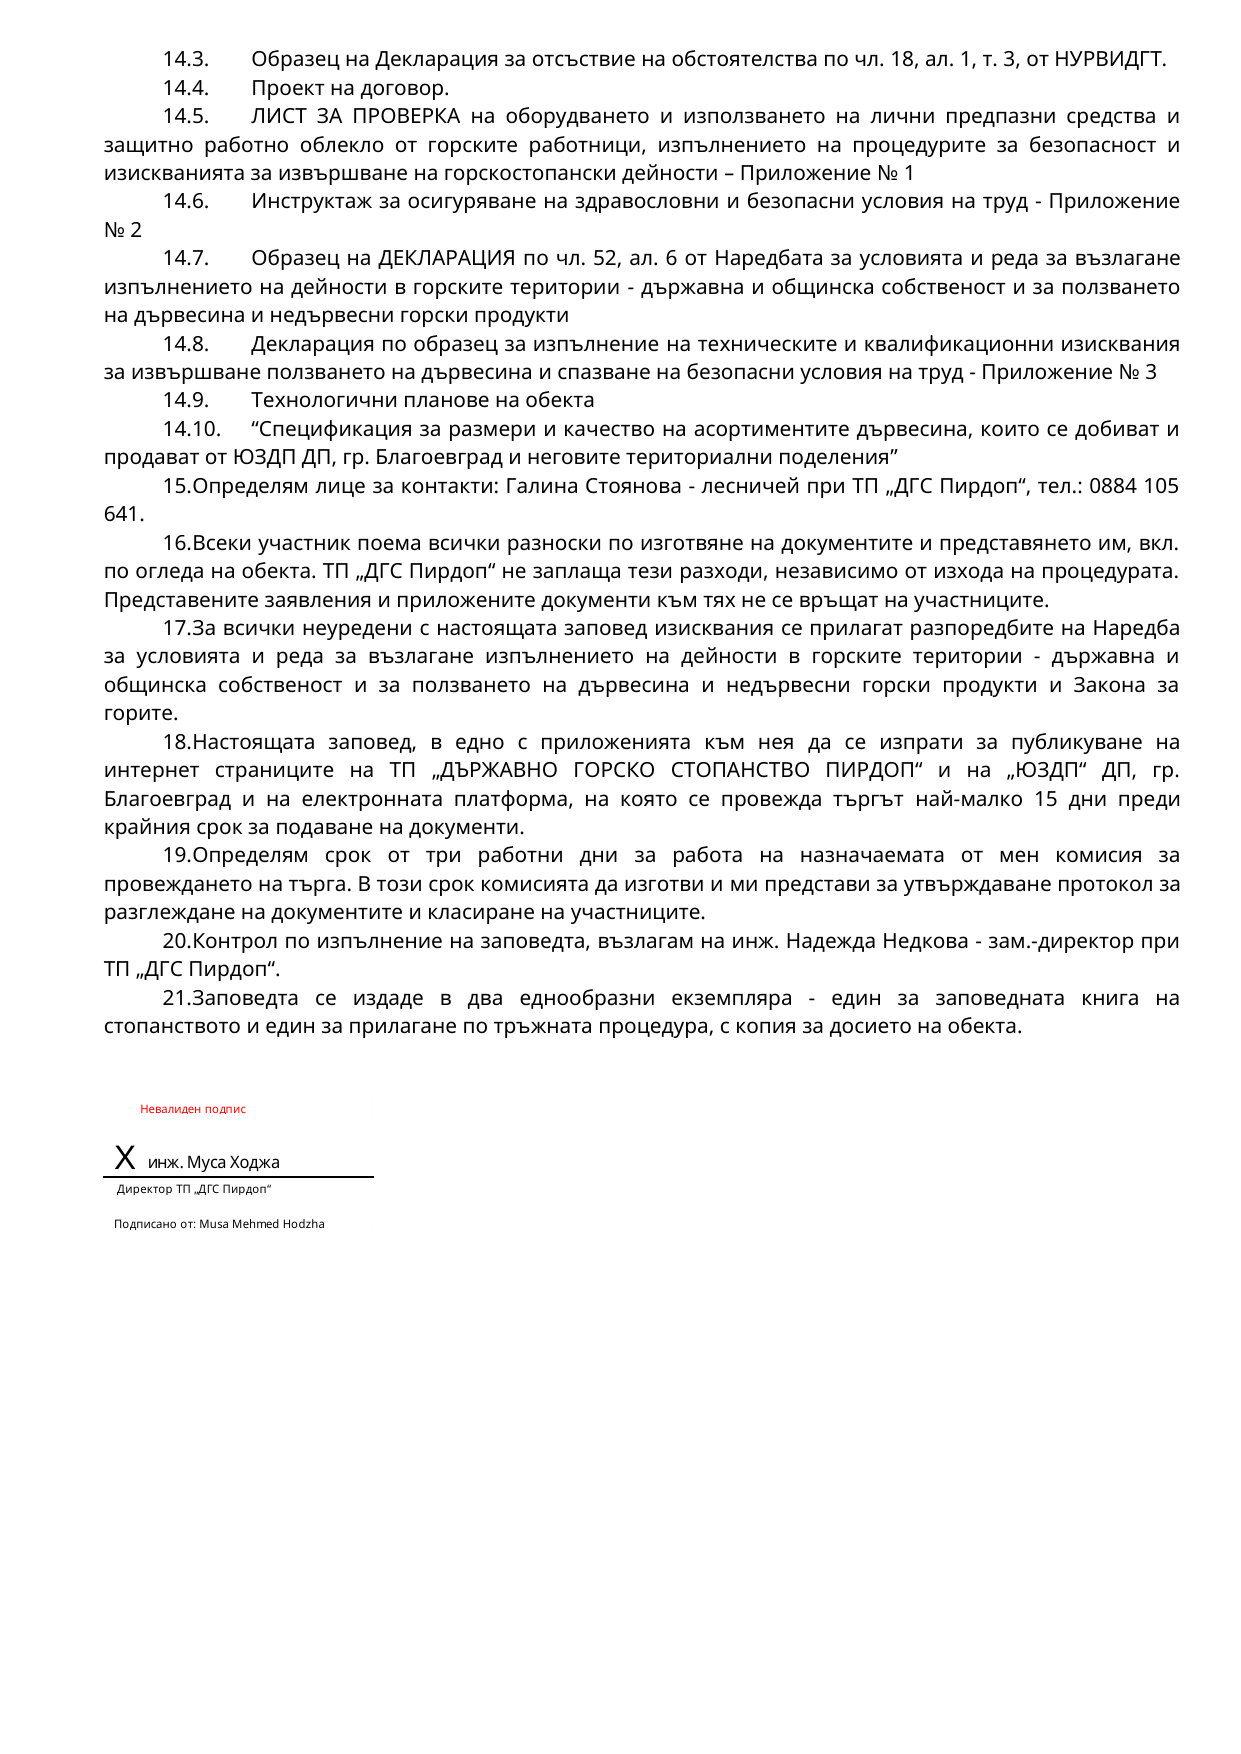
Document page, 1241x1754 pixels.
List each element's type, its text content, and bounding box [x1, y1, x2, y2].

list Технологични планове на обекта [103, 386, 1181, 414]
list Образец на ДЕКЛАРАЦИЯ по чл. 52, ал. 6 от Наредбата за условията и реда за възлагане изпълнението на дейности в горските територии - държавна и общинска собственост и за ползването на дървесина и недървесни горски продукти [103, 243, 1181, 329]
list Определям срок от три работни дни за работа на назначаемата от мен комисия за провеждането на търга. В този срок комисията да изготви и ми представи за утвърждаване протокол за разглеждане на документите и класиране на участниците. [103, 841, 1181, 926]
list За всички неуредени с настоящата заповед изисквания се прилагат разпоредбите на Наредба за условията и реда за възлагане изпълнението на дейности в горските територии - държавна и общинска собственост и за ползването на дървесина и недървесни горски продукти и Закона за горите. [103, 613, 1181, 727]
list ЛИСТ ЗА ПРОВЕРКА на оборудването и използването на лични предпазни средства и защитно работно облекло от горските работници, изпълнението на процедурите за безопасност и изискванията за извършване на горскостопански дейности – Приложение № 1 [103, 101, 1181, 187]
list Инструктаж за осигуряване на здравословни и безопасни условия на труд - Приложение № 2 [103, 187, 1181, 243]
list Настоящата заповед, в едно с приложенията към нея да се изпрати за публикуване на интернет страниците на ТП „ДЪРЖАВНО ГОРСКО СТОПАНСТВО ПИРДОП“ и на „ЮЗДП“ ДП, гр. Благоевград и на електронната платформа, на която се провежда търгът най-малко 15 дни преди крайния срок за подаване на документи. [103, 727, 1181, 841]
list Образец на Декларация за отсъствие на обстоятелства по чл. 18, ал. 1, т. 3, от НУРВИДГТ. [103, 44, 1181, 73]
list Определям лице за контакти: Галина Стоянова - лесничей при ТП „ДГС Пирдоп“, тел.: 0884 105 641. [103, 471, 1181, 528]
list Проект на договор. [103, 73, 1181, 101]
list Всеки участник поема всички разноски по изготвяне на документите и представянето им, вкл. по огледа на обекта. ТП „ДГС Пирдоп“ не заплаща тези разходи, независимо от изхода на процедурата. Представените заявления и приложените документи към тях не се връщат на участниците. [103, 528, 1181, 613]
list Заповедта се издаде в два еднообразни екземпляра - един за заповедната книга на стопанството и един за прилагане по тръжната процедура, с копия за досието на обекта. [103, 983, 1181, 1040]
list “Спецификация за размери и качество на асортиментите дървесина, които се добиват и продават от ЮЗДП ДП, гр. Благоевград и неговите териториални поделения” [103, 414, 1181, 471]
list Контрол по изпълнение на заповедта, възлагам на инж. Надежда Недкова - зам.-директор при ТП „ДГС Пирдоп“. [103, 926, 1181, 983]
list Декларация по образец за изпълнение на техническите и квалификационни изисквания за извършване ползването на дървесина и спазване на безопасни условия на труд - Приложение № 3 [103, 329, 1181, 386]
